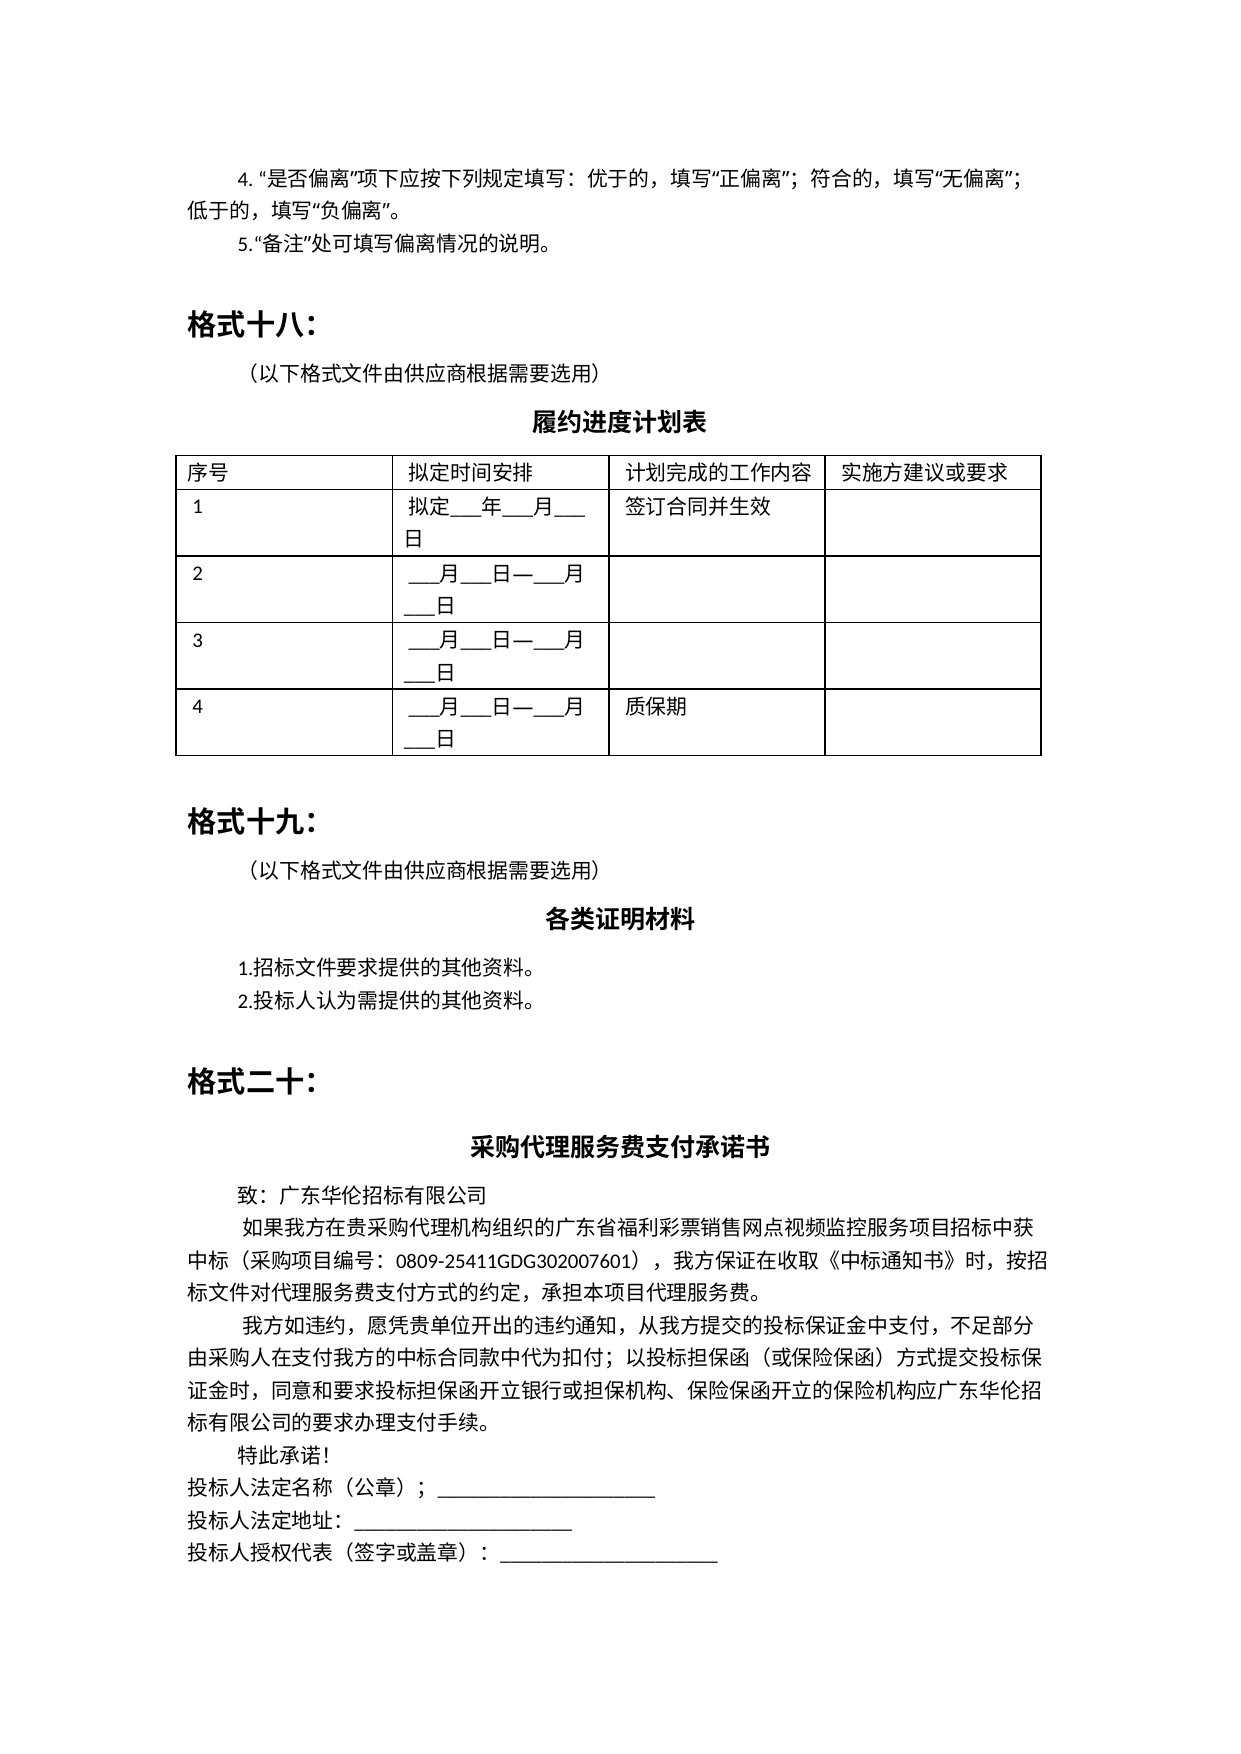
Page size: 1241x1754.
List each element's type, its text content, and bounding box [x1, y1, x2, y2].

text 投标人法定地址：_____________________ [187, 1504, 1053, 1536]
table_cell [826, 690, 1040, 755]
text 履约进度计划表 [187, 389, 1053, 454]
table_cell 拟定___年___月___日 [393, 490, 608, 555]
text 2.投标人认为需提供的其他资料。 [187, 984, 1053, 1016]
table_cell 4 [177, 690, 392, 755]
table_cell ___月___日—___月___日 [393, 557, 608, 622]
table_cell 签订合同并生效 [610, 490, 824, 555]
table_cell [826, 623, 1040, 688]
text 采购代理服务费支付承诺书 [187, 1114, 1053, 1179]
text 格式十九： [187, 789, 1053, 854]
text （以下格式文件由供应商根据需要选用） [187, 854, 1053, 886]
text 投标人授权代表（签字或盖章）：_____________________ [187, 1536, 1053, 1569]
table_header 序号 [177, 456, 392, 488]
text 特此承诺！ [187, 1439, 1053, 1471]
text 1.招标文件要求提供的其他资料。 [187, 951, 1053, 984]
text 5.“备注”处可填写偏离情况的说明。 [187, 227, 1053, 259]
text 4. “是否偏离”项下应按下列规定填写：优于的，填写“正偏离”；符合的，填写“无偏离”；低于的，填写“负偏离”。 [187, 162, 1053, 227]
table_cell [610, 557, 824, 622]
table_cell 3 [177, 623, 392, 688]
text 致：广东华伦招标有限公司 [187, 1179, 1053, 1211]
table_cell [610, 623, 824, 688]
text 各类证明材料 [187, 886, 1053, 951]
table_cell ___月___日—___月___日 [393, 623, 608, 688]
text 我方如违约，愿凭贵单位开出的违约通知，从我方提交的投标保证金中支付，不足部分由采购人在支付我方的中标合同款中代为扣付；以投标担保函（或保险保函）方式提交投标保证金时，同意和要求投标担保函开立银行或担保机构、保险保函开立的保险机构应广东华伦招标有限公司的要求办理支付手续。 [187, 1309, 1053, 1439]
table_header 实施方建议或要求 [826, 456, 1040, 488]
table_cell 2 [177, 557, 392, 622]
table_cell [826, 490, 1040, 555]
text （以下格式文件由供应商根据需要选用） [187, 357, 1053, 389]
table_header 拟定时间安排 [393, 456, 608, 488]
text 格式二十： [187, 1049, 1053, 1114]
table_cell 质保期 [610, 690, 824, 755]
table_cell ___月___日—___月___日 [393, 690, 608, 755]
table_cell 1 [177, 490, 392, 555]
text 投标人法定名称（公章）；_____________________ [187, 1471, 1053, 1504]
table_cell [826, 557, 1040, 622]
table_header 计划完成的工作内容 [610, 456, 824, 488]
text 格式十八： [187, 292, 1053, 357]
text 如果我方在贵采购代理机构组织的广东省福利彩票销售网点视频监控服务项目招标中获中标（采购项目编号：0809-25411GDG302007601），我方保证在收取《中标通知书》时，按招标文件对代理服务费支付方式的约定，承担本项目代理服务费。 [187, 1211, 1053, 1309]
